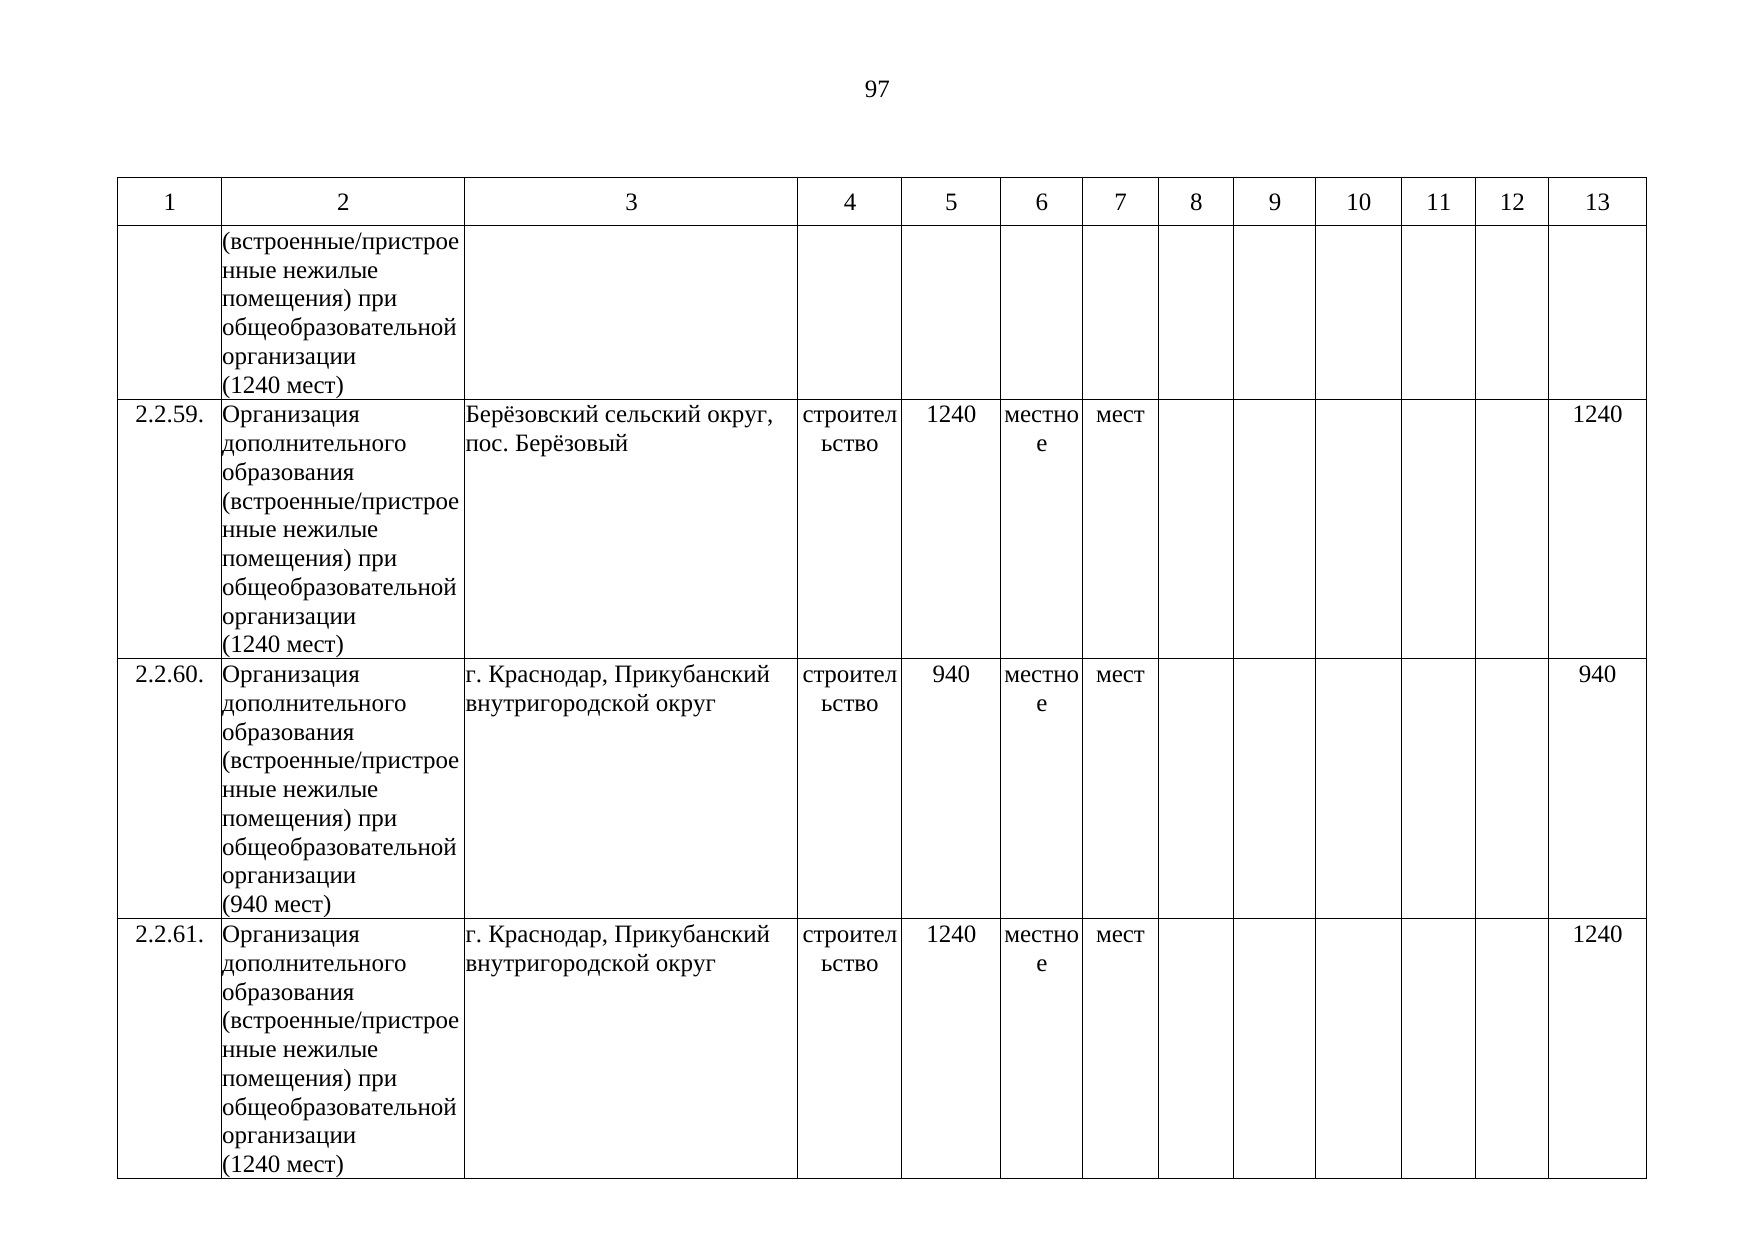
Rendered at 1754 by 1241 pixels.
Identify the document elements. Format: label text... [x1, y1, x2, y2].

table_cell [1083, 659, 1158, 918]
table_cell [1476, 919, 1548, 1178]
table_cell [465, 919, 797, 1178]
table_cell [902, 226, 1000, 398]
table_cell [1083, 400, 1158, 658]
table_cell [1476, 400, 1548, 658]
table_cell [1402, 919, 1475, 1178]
table_header 5 [902, 178, 1000, 225]
table_header 1 [118, 178, 221, 225]
table_header 7 [1083, 178, 1158, 225]
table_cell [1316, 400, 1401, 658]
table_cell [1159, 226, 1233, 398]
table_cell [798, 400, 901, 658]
table_header 6 [1001, 178, 1082, 225]
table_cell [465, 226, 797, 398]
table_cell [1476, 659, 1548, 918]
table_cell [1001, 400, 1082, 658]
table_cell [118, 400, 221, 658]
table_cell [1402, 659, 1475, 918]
table_header 13 [1549, 178, 1646, 225]
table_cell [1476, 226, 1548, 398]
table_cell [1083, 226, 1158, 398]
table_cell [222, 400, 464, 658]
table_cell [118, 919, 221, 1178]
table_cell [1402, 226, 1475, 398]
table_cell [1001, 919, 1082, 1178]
table_header 10 [1316, 178, 1401, 225]
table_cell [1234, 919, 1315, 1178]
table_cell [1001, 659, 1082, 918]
table_header 8 [1159, 178, 1233, 225]
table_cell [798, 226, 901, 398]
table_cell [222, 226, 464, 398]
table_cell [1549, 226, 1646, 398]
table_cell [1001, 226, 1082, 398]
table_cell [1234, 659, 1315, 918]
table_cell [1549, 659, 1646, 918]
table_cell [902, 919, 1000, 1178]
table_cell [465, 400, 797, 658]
table_header 9 [1234, 178, 1315, 225]
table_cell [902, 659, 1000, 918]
table_header 11 [1402, 178, 1475, 225]
table_header 12 [1476, 178, 1548, 225]
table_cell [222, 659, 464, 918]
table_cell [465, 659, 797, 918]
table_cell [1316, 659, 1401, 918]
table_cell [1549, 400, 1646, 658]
table_header 2 [222, 178, 464, 225]
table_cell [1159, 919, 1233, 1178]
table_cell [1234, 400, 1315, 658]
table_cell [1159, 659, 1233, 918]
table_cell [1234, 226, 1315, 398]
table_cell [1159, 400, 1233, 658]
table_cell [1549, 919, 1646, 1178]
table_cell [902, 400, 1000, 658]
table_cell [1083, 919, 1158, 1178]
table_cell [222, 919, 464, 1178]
table_header 4 [798, 178, 901, 225]
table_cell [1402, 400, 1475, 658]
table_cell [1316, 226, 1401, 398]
table_header 3 [465, 178, 797, 225]
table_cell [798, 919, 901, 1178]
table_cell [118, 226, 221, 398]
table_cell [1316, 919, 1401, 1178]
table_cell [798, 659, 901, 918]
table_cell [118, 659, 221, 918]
